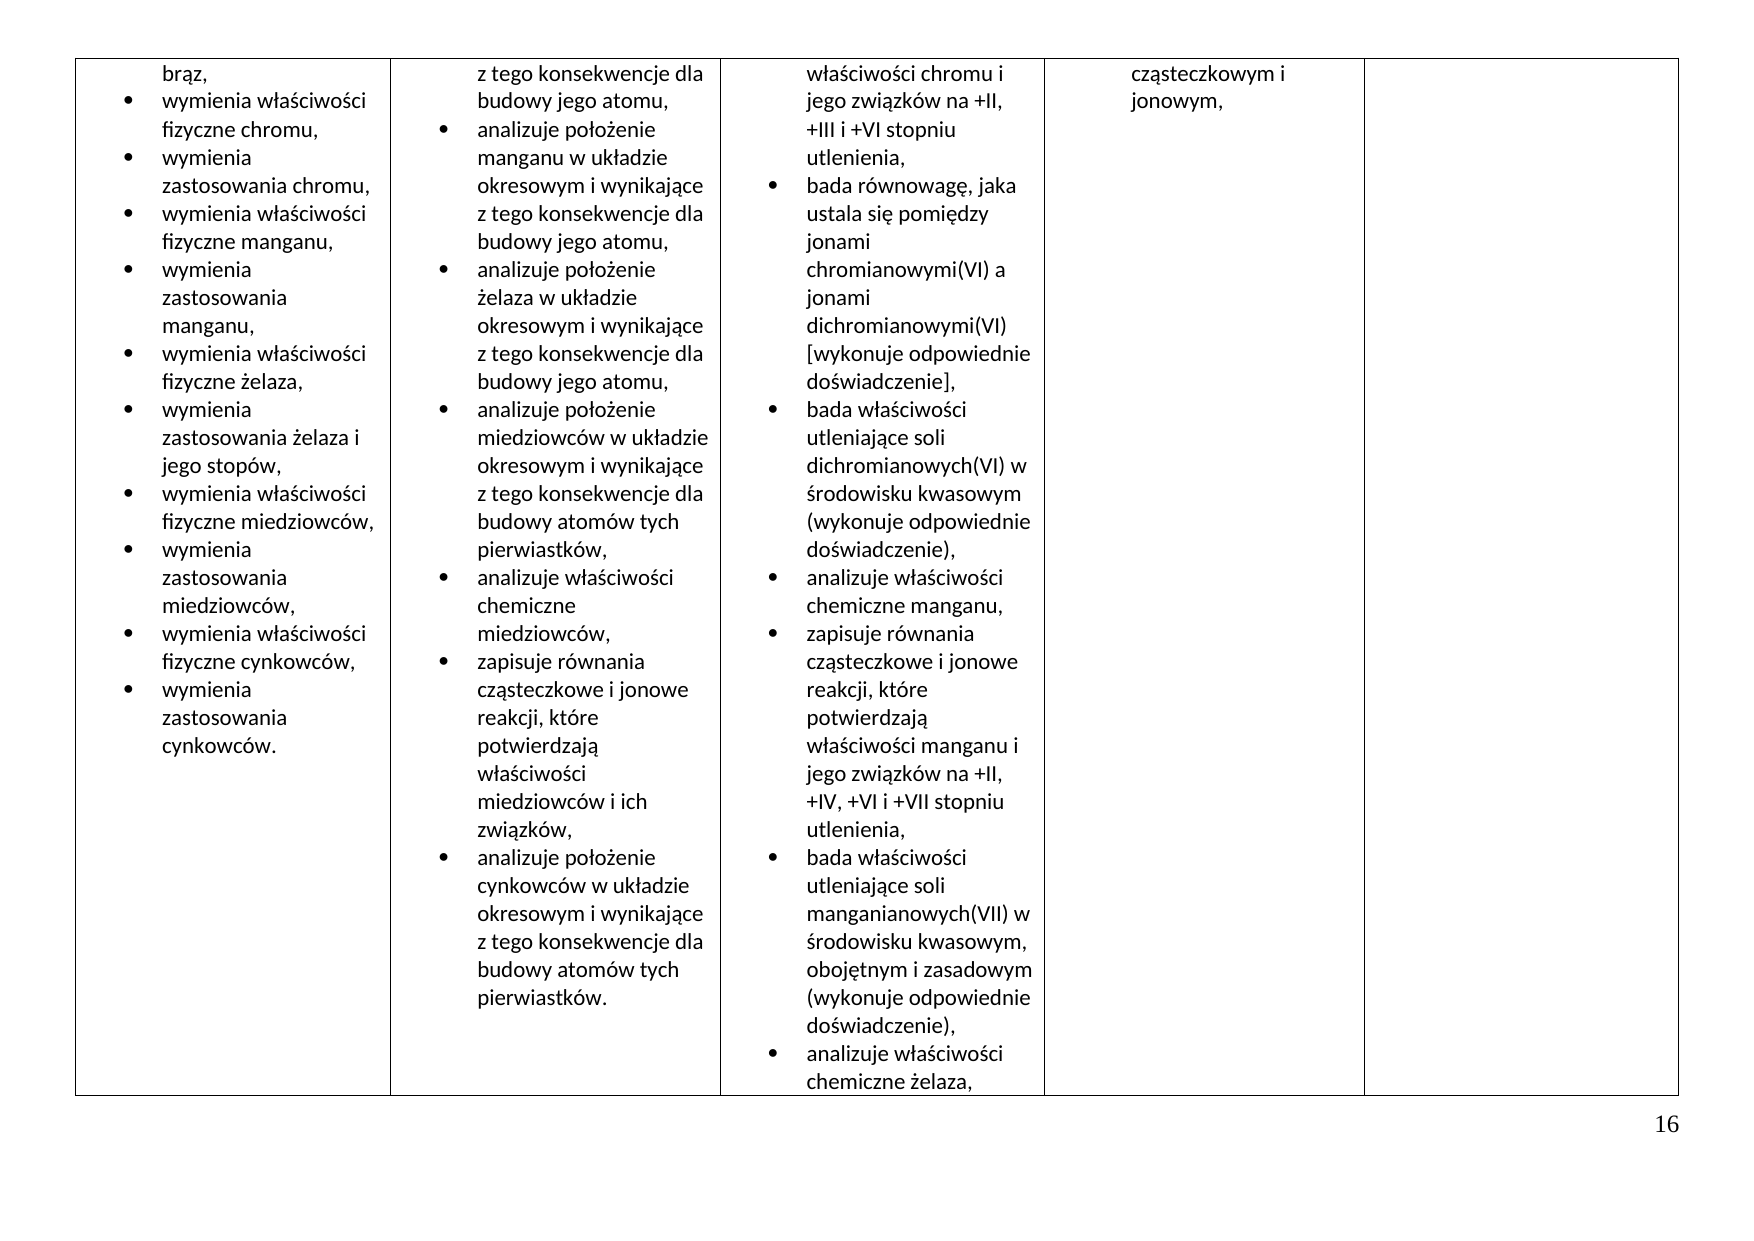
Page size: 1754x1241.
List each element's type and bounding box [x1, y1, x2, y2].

table_cell [391, 59, 720, 1095]
table_cell [76, 59, 390, 1095]
table_cell [1365, 59, 1678, 1095]
table_cell [721, 59, 1044, 1095]
table_cell [1045, 59, 1364, 1095]
